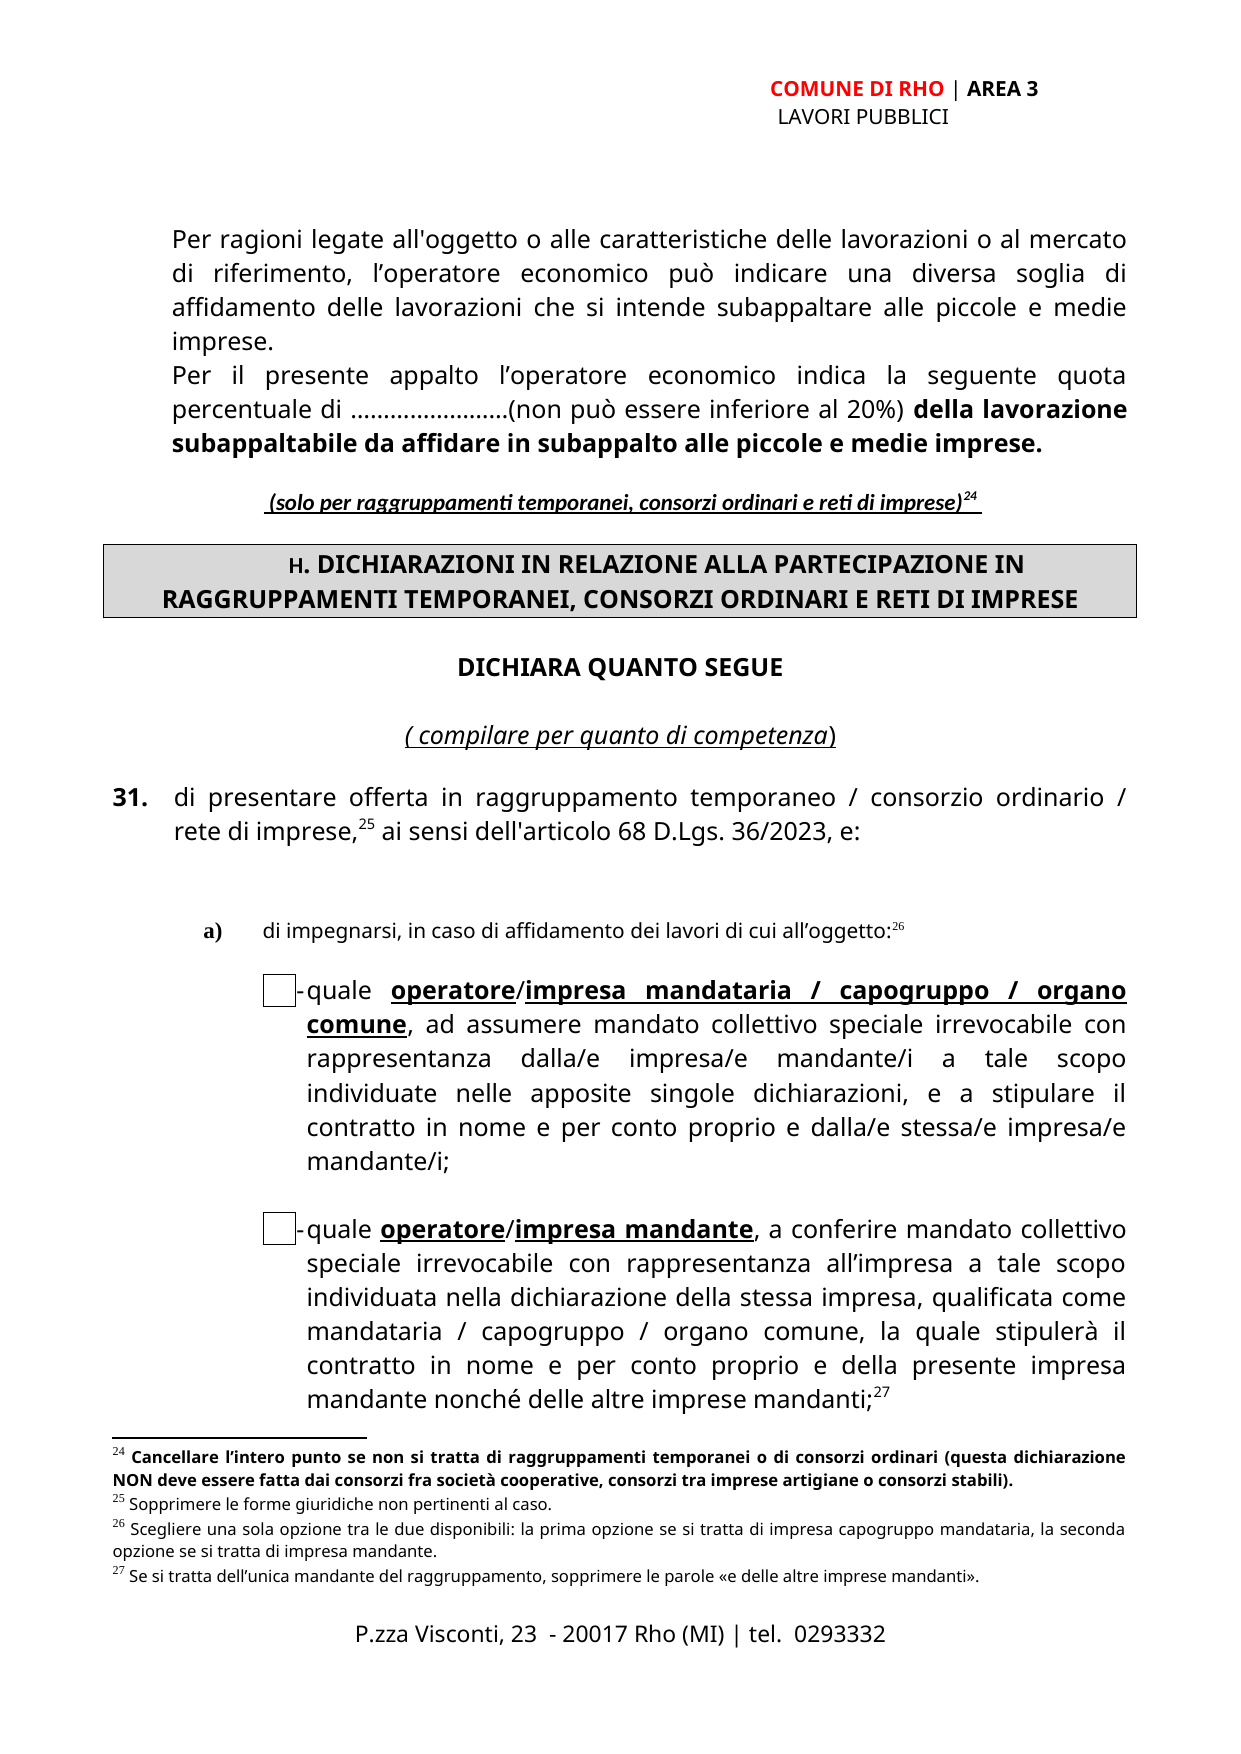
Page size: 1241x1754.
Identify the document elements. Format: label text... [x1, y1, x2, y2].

text ( compilare per quanto di competenza) [112, 718, 1128, 752]
text RAGGRUPPAMENTI TEMPORANEI, CONSORZI ORDINARI E RETI DI IMPRESE [104, 578, 1136, 617]
text Per il presente appalto l’operatore economico indica la seguente quota percentuale di ……………………(non può essere inferiore al 20%) della lavorazione subappaltabile da affidare in subappalto alle piccole e medie imprese. [172, 358, 1128, 460]
text Per ragioni legate all'oggetto o alle caratteristiche delle lavorazioni o al mercato di riferimento, l’operatore economico può indicare una diversa soglia di affidamento delle lavorazioni che si intende subappaltare alle piccole e medie imprese. [172, 222, 1128, 358]
text DICHIARA QUANTO SEGUE [112, 650, 1128, 684]
text (solo per raggruppamenti temporanei, consorzi ordinari e reti di imprese) [112, 488, 1128, 516]
table_header 31. [101, 780, 162, 1416]
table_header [162, 780, 1138, 1416]
text H. DICHIARAZIONI IN RELAZIONE ALLA PARTECIPAZIONE IN [104, 545, 1136, 578]
